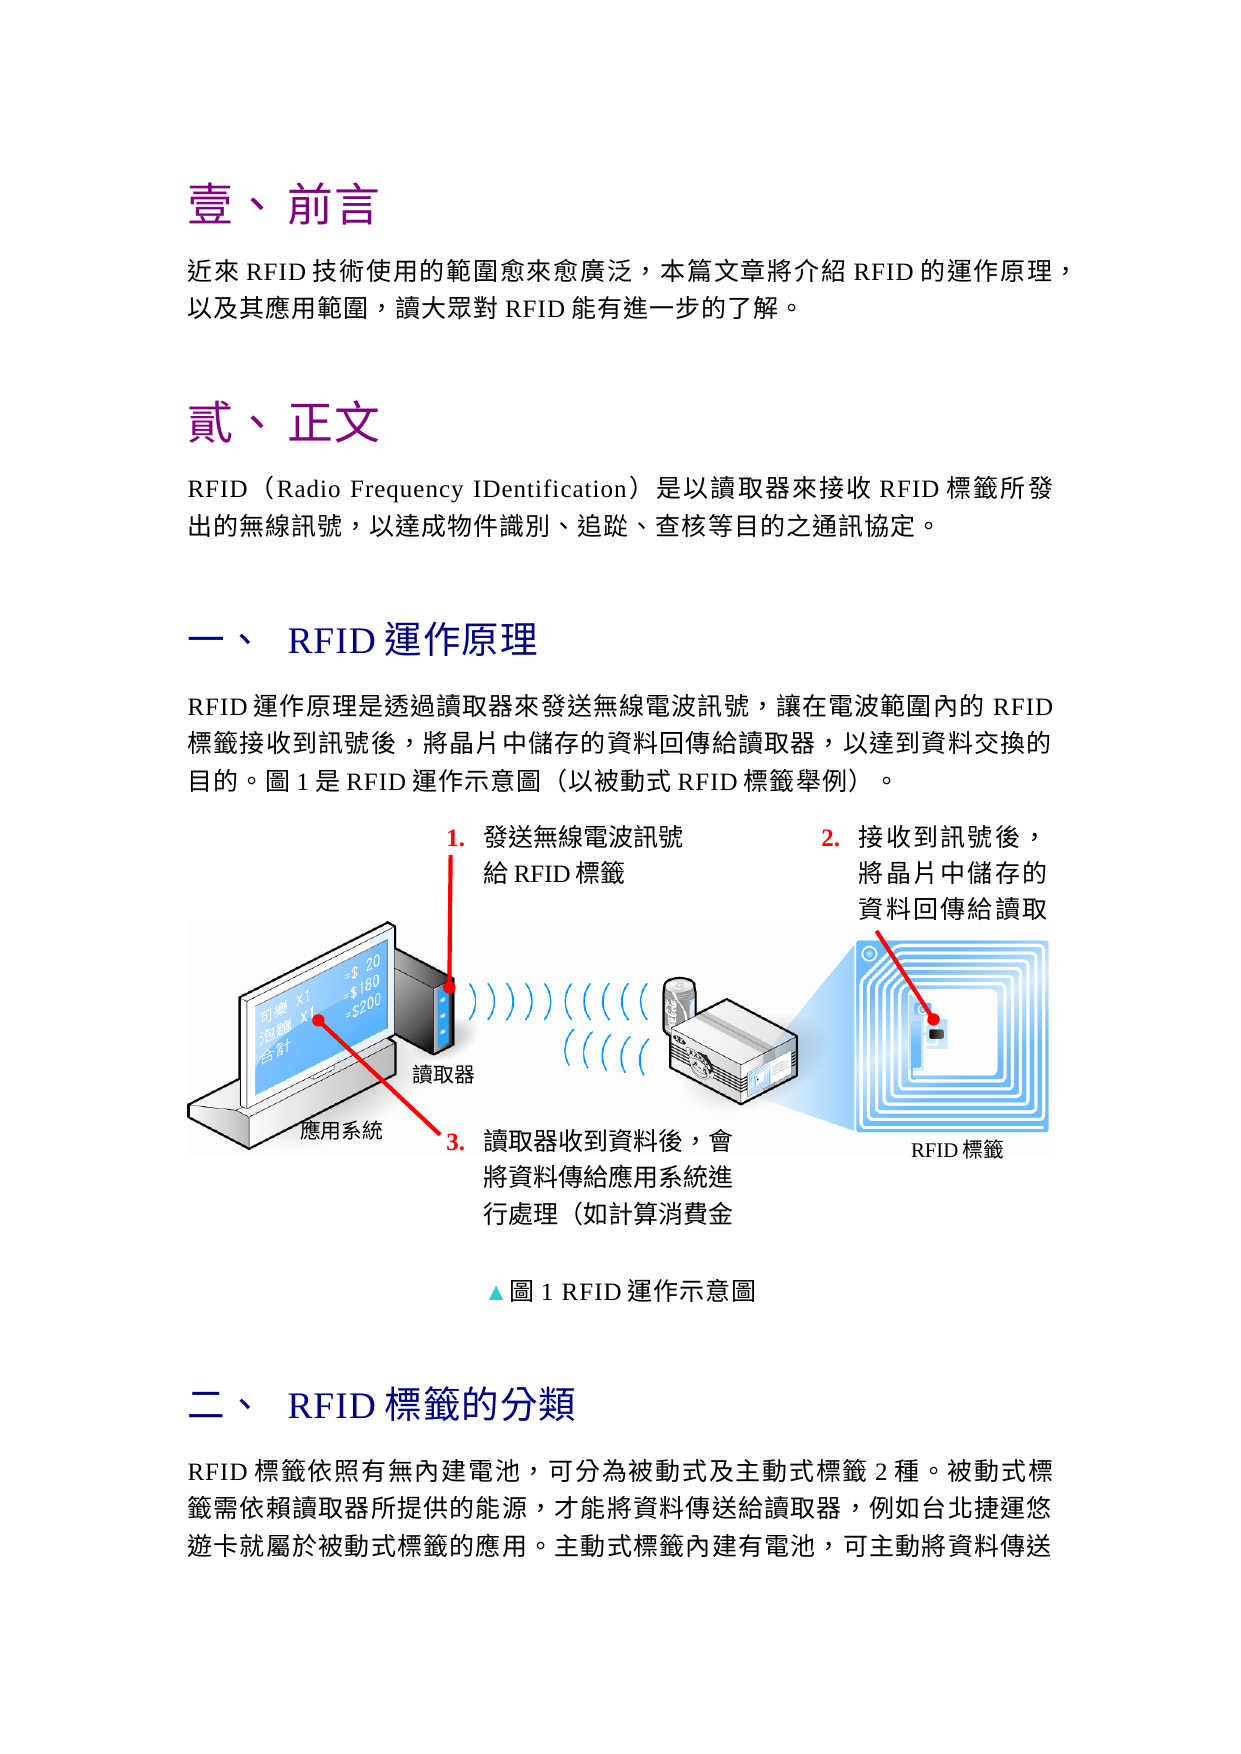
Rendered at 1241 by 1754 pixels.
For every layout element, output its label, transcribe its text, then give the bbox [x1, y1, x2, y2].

picture [187, 921, 1050, 1157]
list RFID標籤的分類 [187, 1364, 1053, 1439]
list 正文 [187, 382, 1053, 457]
list 前言 [187, 164, 1053, 239]
text RFID（Radio Frequency IDentification）是以讀取器來接收RFID標籤所發出的無線訊號，以達成物件識別、追踨、查核等目的之通訊協定。 [187, 468, 1053, 543]
text ▲圖1 RFID運作示意圖 [187, 1271, 1053, 1308]
text 近來RFID技術使用的範圍愈來愈廣泛，本篇文章將介紹RFID的運作原理，以及其應用範圍，讀大眾對RFID能有進一步的了解。 [187, 251, 1053, 326]
text RFID運作原理是透過讀取器來發送無線電波訊號，讓在電波範圍內的RFID標籤接收到訊號後，將晶片中儲存的資料回傳給讀取器，以達到資料交換的目的。圖1是RFID運作示意圖（以被動式RFID標籤舉例）。 [187, 686, 1053, 798]
picture [992, 1149, 997, 1157]
picture [947, 1144, 955, 1156]
list RFID運作原理 [187, 599, 1053, 674]
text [187, 1451, 1053, 1563]
